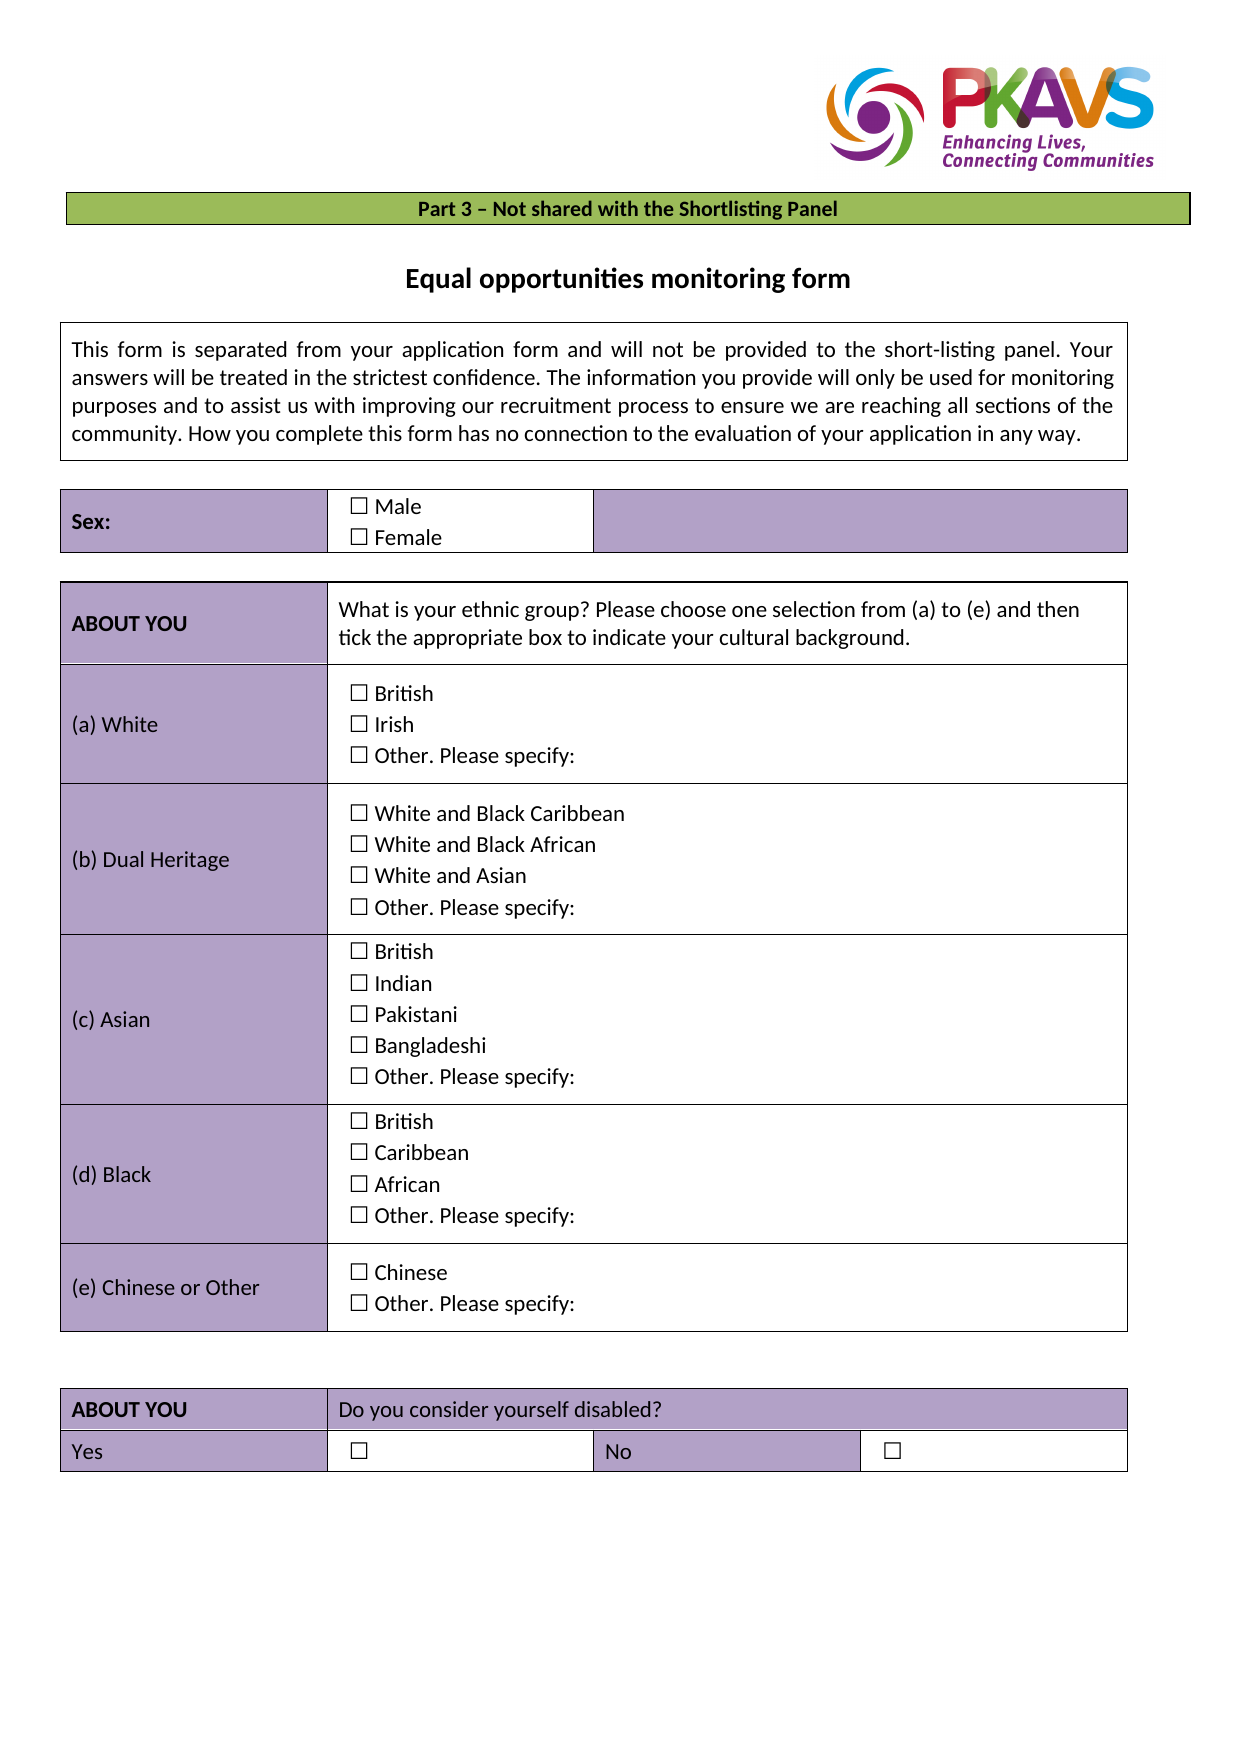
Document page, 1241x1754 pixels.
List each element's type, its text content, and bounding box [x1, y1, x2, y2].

table_header Sex: [61, 490, 327, 552]
table_cell [861, 1431, 1127, 1471]
table_header [594, 490, 1127, 552]
table_cell (d) Black [61, 1105, 327, 1243]
table_header Do you consider yourself disabled? [328, 1389, 1127, 1429]
table_cell British Irish Other. Please specify: [328, 665, 1127, 783]
table_header This form is separated from your application form and will not be provided to the short-listing panel. Your answers will be treated in the strictest confidence. The information you provide will only be used for monitoring purposes and to assist us with improving our recruitment process to ensure we are reaching all sections of the community. How you complete this form has no connection to the evaluation of your application in any way. [61, 323, 1127, 460]
table_cell (c) Asian [61, 935, 327, 1104]
table_header Male Female [328, 490, 593, 552]
table_header ABOUT YOU [61, 1389, 327, 1429]
table_cell White and Black Caribbean White and Black African White and Asian Other. Please specify: [328, 784, 1127, 934]
table_cell [328, 1431, 593, 1471]
table_cell British Caribbean African Other. Please specify: [328, 1105, 1127, 1243]
table_cell (e) Chinese or Other [61, 1244, 327, 1331]
table_cell (b) Dual Heritage [61, 784, 327, 934]
text Equal opportunities monitoring form [75, 261, 1181, 296]
table_header ABOUT YOU [61, 583, 327, 663]
text Part 3 – Not shared with the Shortlisting Panel [67, 193, 1189, 224]
picture [814, 55, 1166, 180]
table_cell Yes [61, 1431, 327, 1471]
table_cell Chinese Other. Please specify: [328, 1244, 1127, 1331]
table_cell (a) White [61, 665, 327, 783]
table_cell No [594, 1431, 860, 1471]
table_header What is your ethnic group? Please choose one selection from (a) to (e) and then tick the appropriate box to indicate your cultural background. [328, 583, 1127, 663]
table_cell British Indian Pakistani Bangladeshi Other. Please specify: [328, 935, 1127, 1104]
